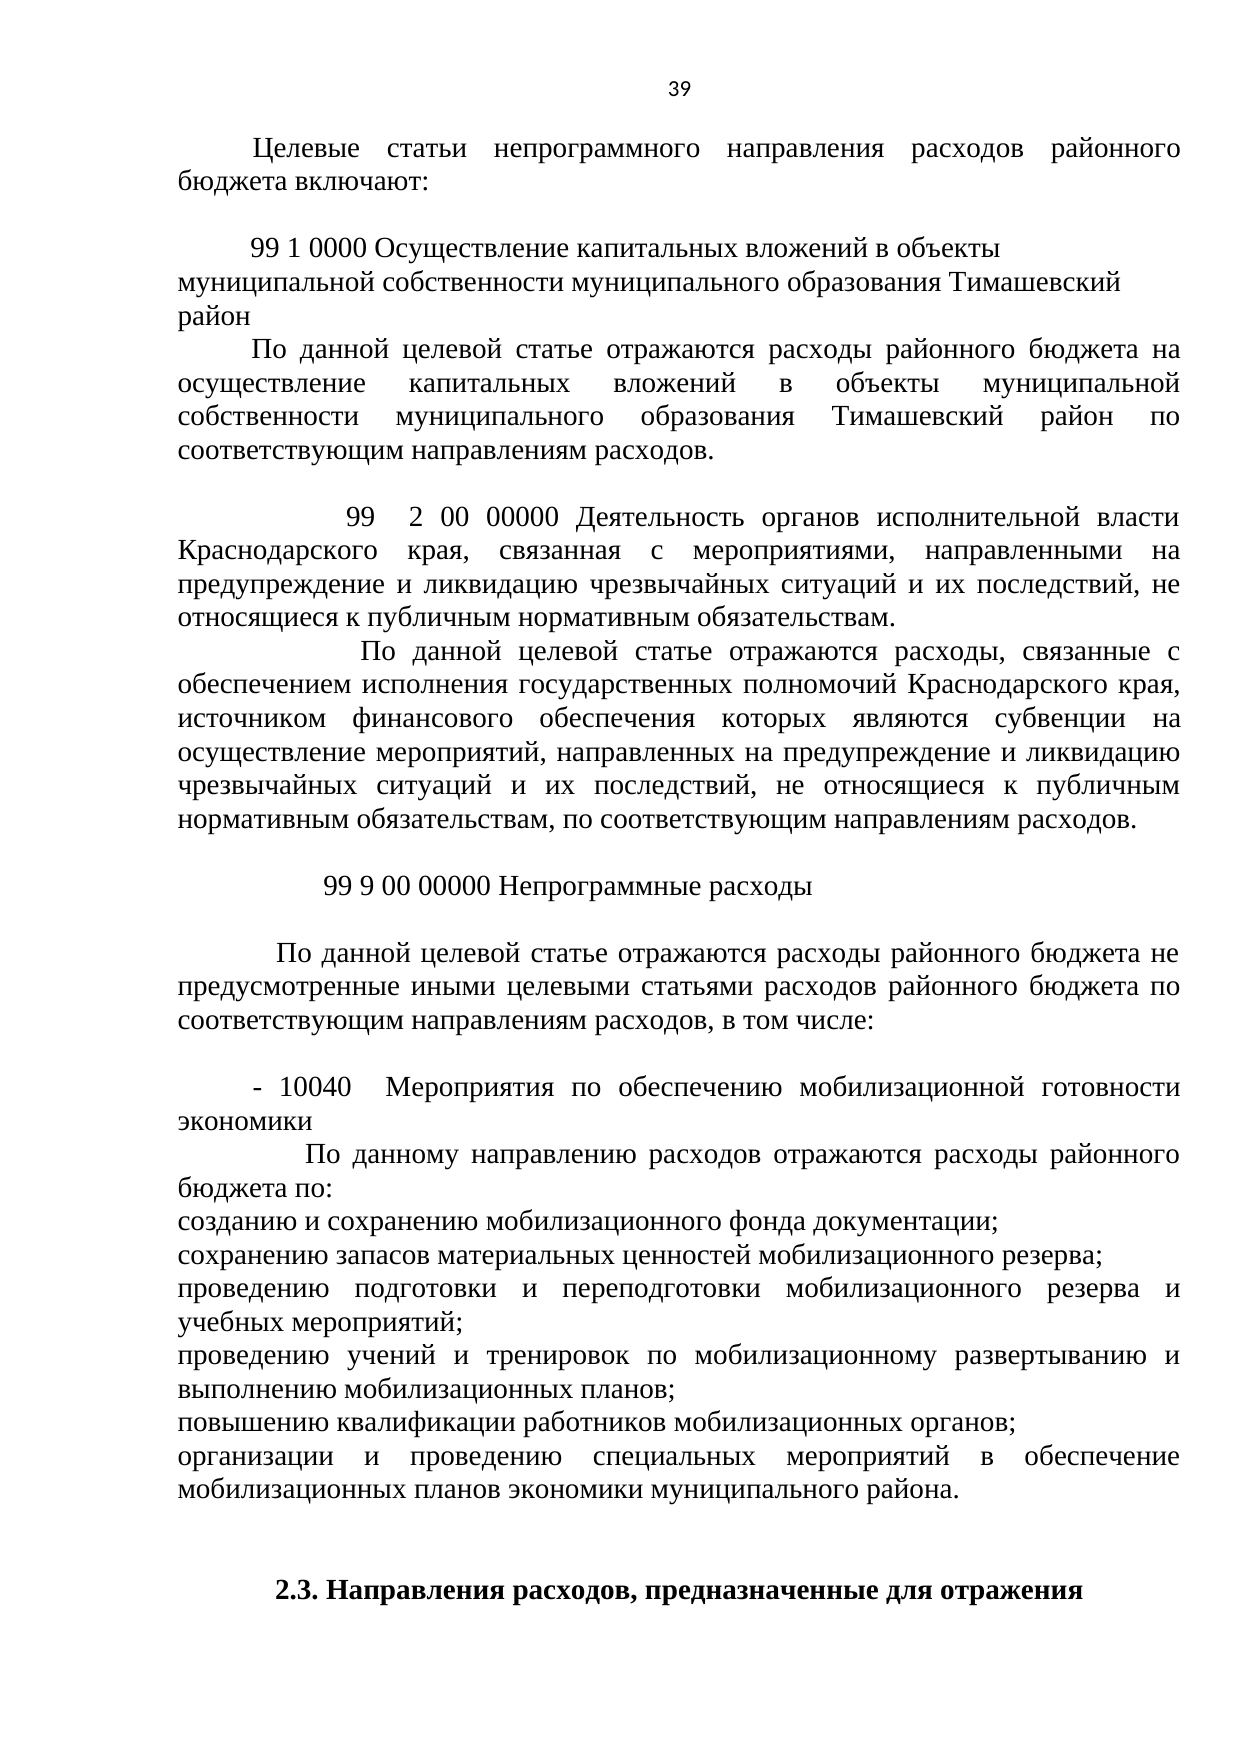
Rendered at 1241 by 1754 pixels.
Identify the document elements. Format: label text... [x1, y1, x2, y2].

text По данному направлению расходов отражаются расходы районного бюджета по: [177, 1136, 1181, 1203]
text 99 9 00 00000 Непрограммные расходы [177, 868, 1181, 901]
text По данной целевой статье отражаются расходы районного бюджета не предусмотренные иными целевыми статьями расходов районного бюджета по соответствующим направлениям расходов, в том числе: [177, 935, 1181, 1036]
text проведению учений и тренировок по мобилизационному развертыванию и выполнению мобилизационных планов; [177, 1337, 1181, 1404]
text созданию и сохранению мобилизационного фонда документации; [177, 1203, 1181, 1237]
text По данной целевой статье отражаются расходы, связанные с обеспечением исполнения государственных полномочий Краснодарского края, источником финансового обеспечения которых являются субвенции на осуществление мероприятий, направленных на предупреждение и ликвидацию чрезвычайных ситуаций и их последствий, не относящиеся к публичным нормативным обязательствам, по соответствующим направлениям расходов. [177, 633, 1181, 834]
text Целевые статьи непрограммного направления расходов районного бюджета включают: [177, 130, 1181, 197]
text По данной целевой статье отражаются расходы районного бюджета на осуществление капитальных вложений в объекты муниципальной собственности муниципального образования Тимашевский район по соответствующим направлениям расходов. [177, 331, 1181, 465]
text 99 2 00 00000 Деятельность органов исполнительной власти Краснодарского края, связанная с мероприятиями, направленными на предупреждение и ликвидацию чрезвычайных ситуаций и их последствий, не относящиеся к публичным нормативным обязательствам. [177, 499, 1181, 633]
text проведению подготовки и переподготовки мобилизационного резерва и учебных мероприятий; [177, 1270, 1181, 1337]
text 2.3. Направления расходов, предназначенные для отражения [177, 1572, 1181, 1606]
text организации и проведению специальных мероприятий в обеспечение мобилизационных планов экономики муниципального района. [177, 1438, 1181, 1505]
text повышению квалификации работников мобилизационных органов; [177, 1404, 1181, 1438]
text 99 1 0000 Осуществление капитальных вложений в объекты муниципальной собственности муниципального образования Тимашевский район [177, 231, 1181, 331]
text сохранению запасов материальных ценностей мобилизационного резерва; [177, 1237, 1181, 1270]
text - 10040 Мероприятия по обеспечению мобилизационной готовности экономики [177, 1069, 1181, 1136]
